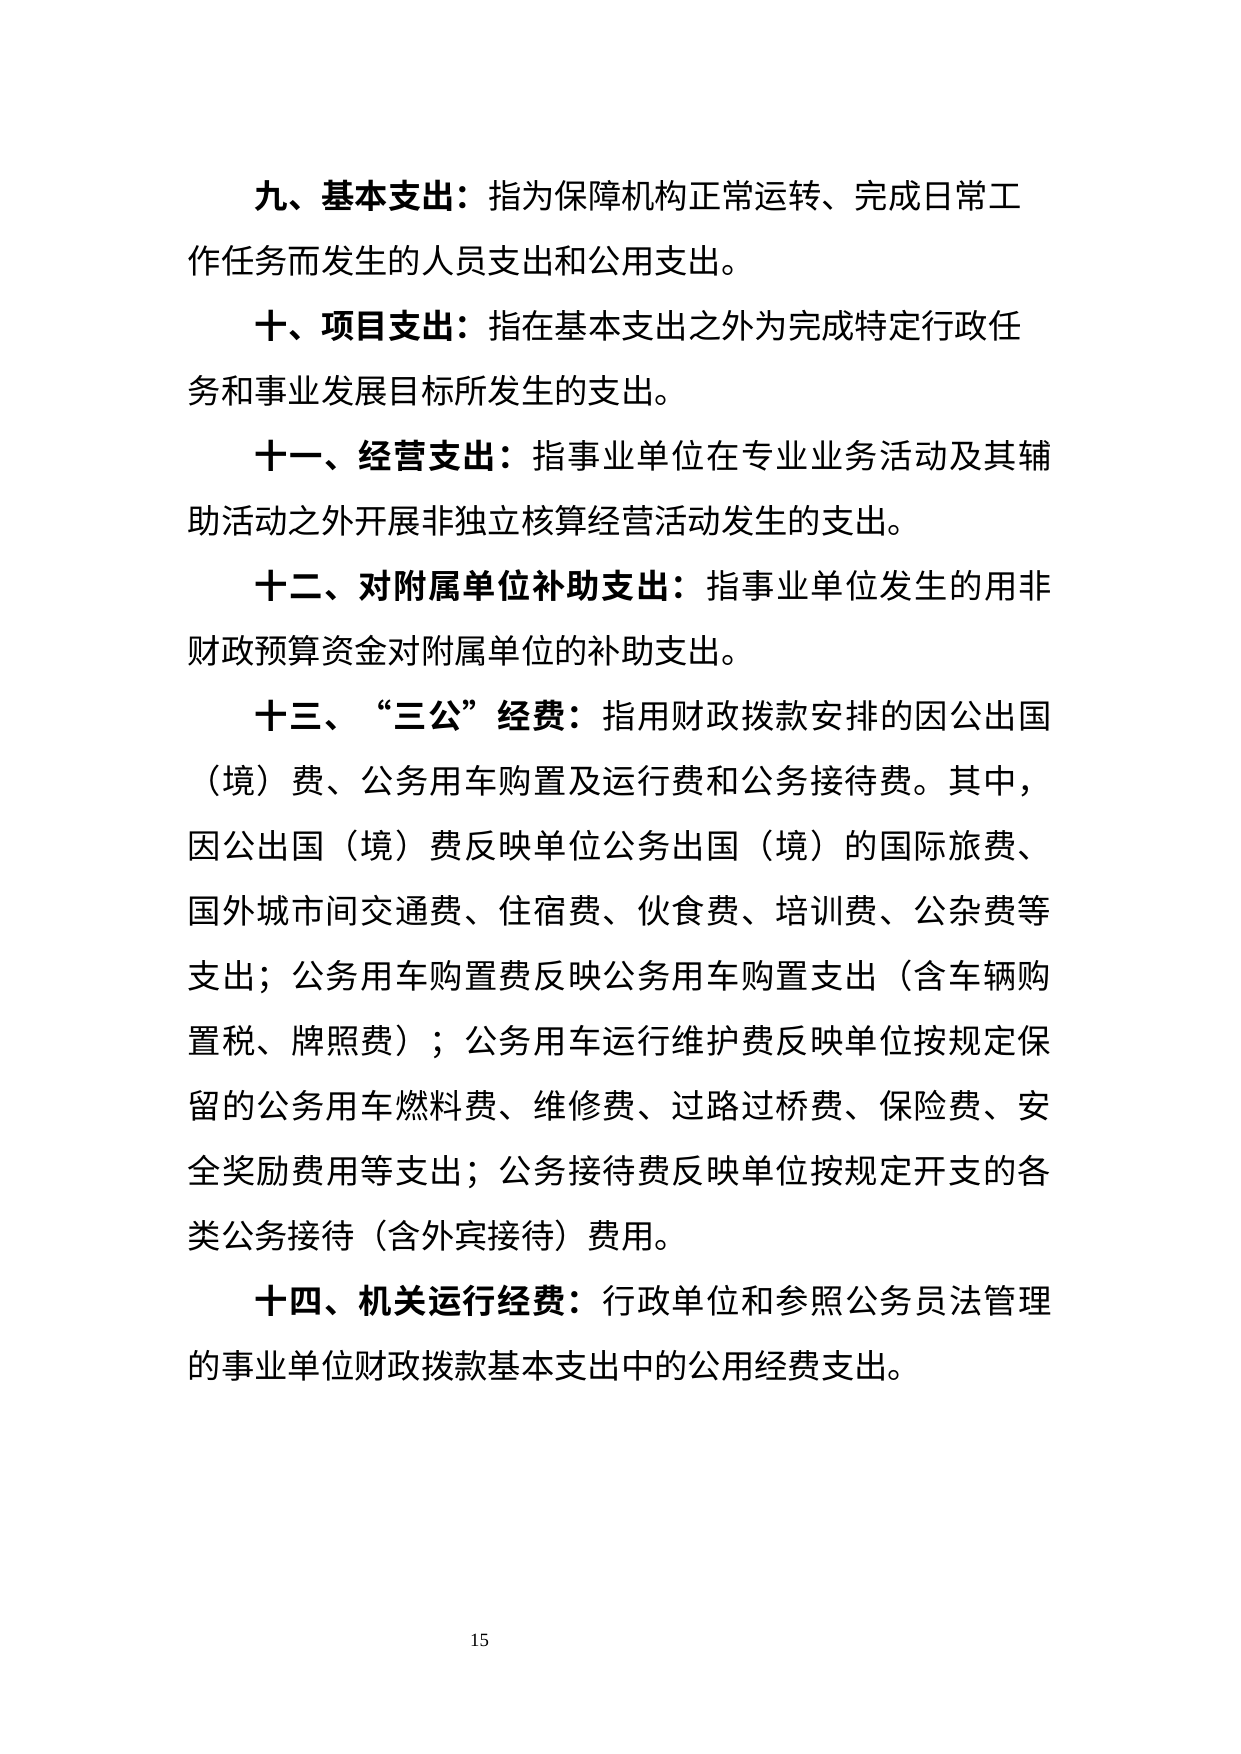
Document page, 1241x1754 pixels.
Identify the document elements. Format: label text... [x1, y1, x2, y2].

text 十二、对附属单位补助支出：指事业单位发生的用非财政预算资金对附属单位的补助支出。 [187, 552, 1053, 682]
text 十三、“三公”经费：指用财政拨款安排的因公出国（境）费、公务用车购置及运行费和公务接待费。其中，因公出国（境）费反映单位公务出国（境）的国际旅费、国外城市间交通费、住宿费、伙食费、培训费、公杂费等支出；公务用车购置费反映公务用车购置支出（含车辆购置税、牌照费）；公务用车运行维护费反映单位按规定保留的公务用车燃料费、维修费、过路过桥费、保险费、安全奖励费用等支出；公务接待费反映单位按规定开支的各类公务接待（含外宾接待）费用。 [187, 682, 1053, 1267]
text 十、项目支出：指在基本支出之外为完成特定行政任务和事业发展目标所发生的支出。 [187, 292, 1053, 422]
text 九、基本支出：指为保障机构正常运转、完成日常工作任务而发生的人员支出和公用支出。 [187, 162, 1053, 292]
text 十一、经营支出：指事业单位在专业业务活动及其辅助活动之外开展非独立核算经营活动发生的支出。 [187, 422, 1053, 552]
text 十四、机关运行经费：行政单位和参照公务员法管理的事业单位财政拨款基本支出中的公用经费支出。 [187, 1267, 1053, 1397]
